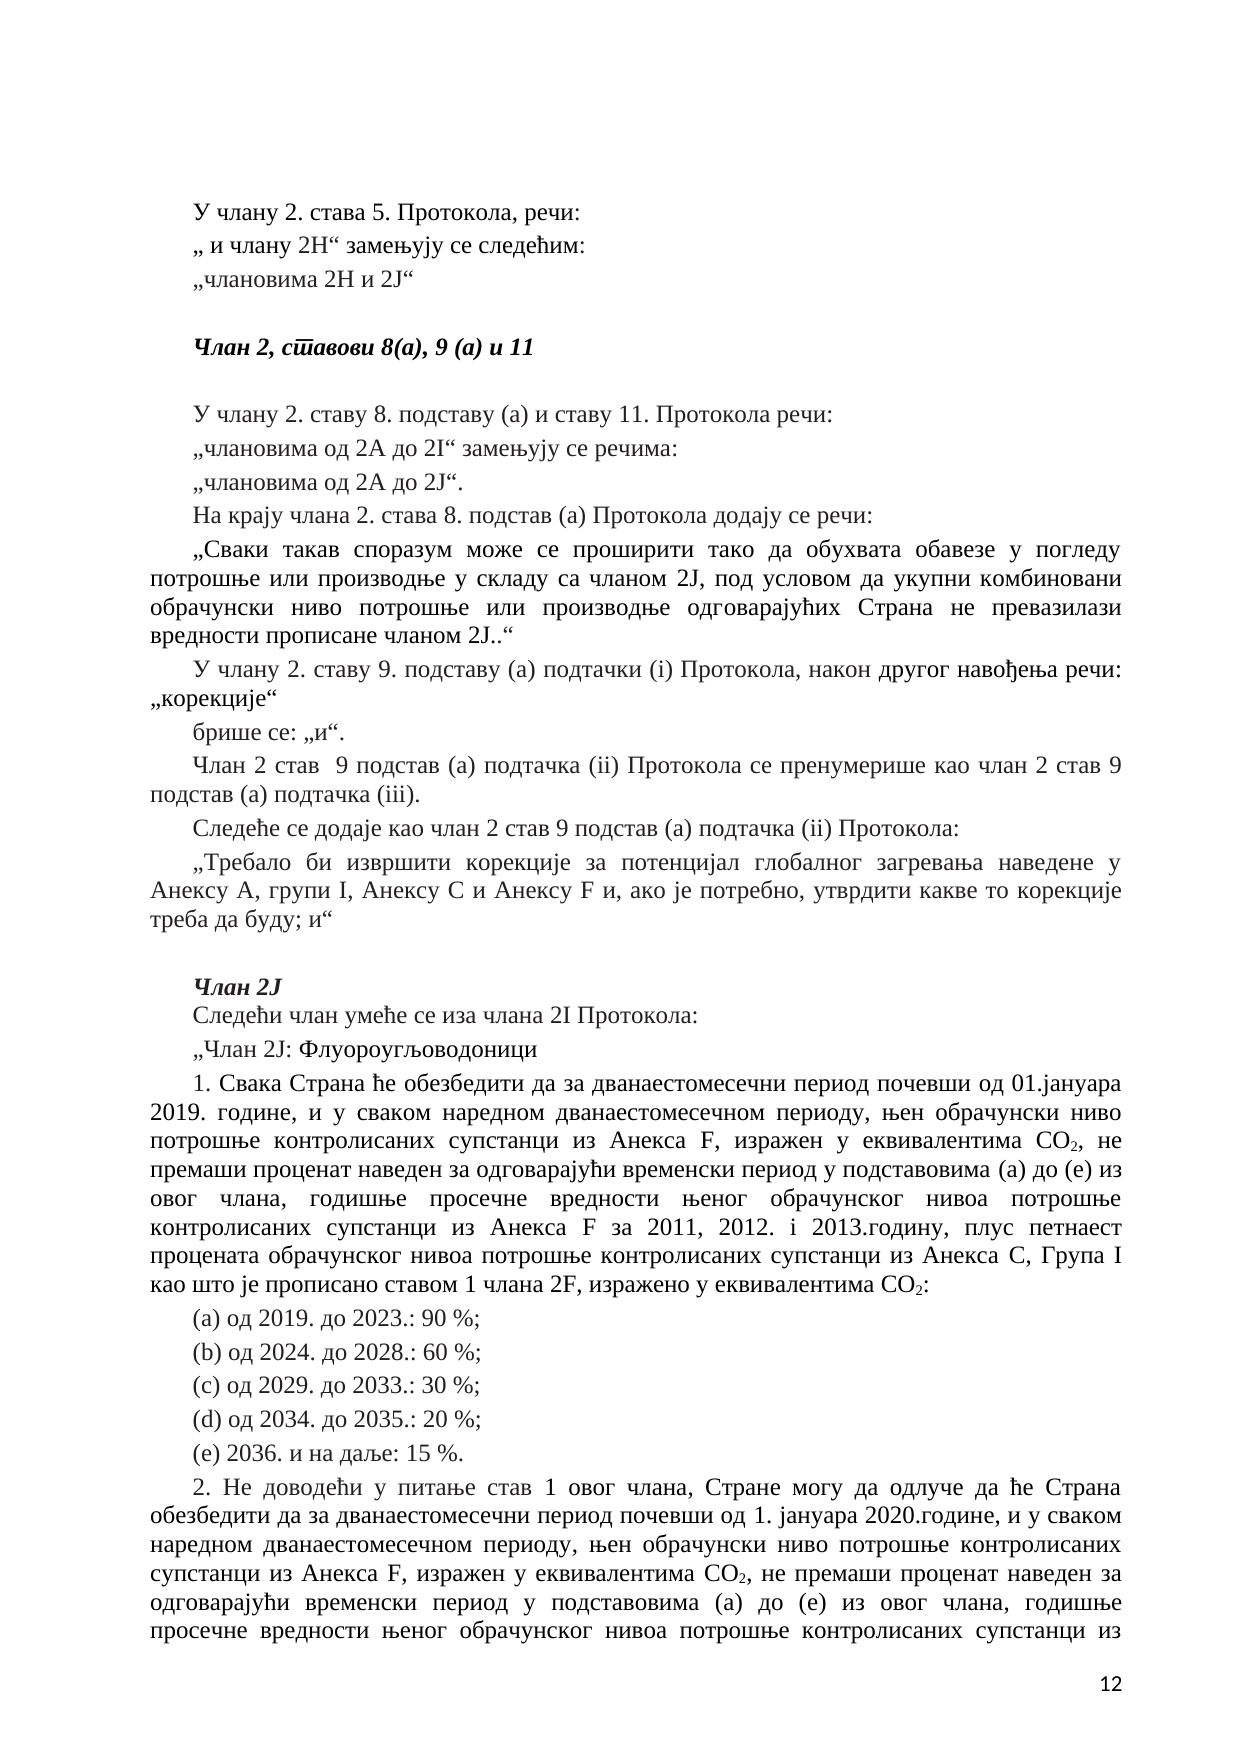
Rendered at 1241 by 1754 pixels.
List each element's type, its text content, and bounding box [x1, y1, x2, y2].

text Члан 2J [150, 972, 1122, 1001]
text „члановима 2H и 2J“ [150, 264, 1122, 293]
text У члану 2. става 5. Протокола, речи: [150, 197, 1122, 226]
text Следећи члан умеће се иза члана 2I Протокола: [150, 1001, 1122, 1029]
text (a) од 2019. до 2023.: 90 %; [150, 1303, 1122, 1332]
text „члановима од 2A до 2I“ замењују се речима: [150, 433, 1122, 462]
text У члану 2. ставу 8. подставу (a) и ставу 11. Протокола речи: [150, 399, 1122, 428]
text На крају члана 2. става 8. подстав (a) Протокола додају се речи: [150, 501, 1122, 529]
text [150, 1472, 1122, 1644]
text Члан 2, ставови 8(а), 9 (а) и 11 [150, 332, 1122, 361]
text Члан 2 став 9 подстав (a) подтачка (ii) Протокола се пренумерише као члан 2 став 9 подстав (a) подтачка (iii). [150, 751, 1122, 808]
text „Члан 2J: Флуороугљоводоници [150, 1034, 1122, 1063]
text брише се: „и“. [150, 717, 1122, 746]
text „ и члану 2H“ замењују се следећим: [150, 231, 1122, 259]
text „Требало би извршити корекције за потенцијал глобалног загревања наведене у Анексу A, групи I, Анексу C и Анексу F и, ако је потребно, утврдити какве то корекције треба да буду; и“ [150, 847, 1122, 933]
text „Сваки такав споразум може се проширити тако да обухвата обавезе у погледу потрошње или производње у складу са чланом 2J, под условом да укупни комбиновани обрачунски ниво потрошње или производње одгoварајућих Страна не превазилази вредности прописане чланом 2J..“ [150, 534, 1122, 649]
text Следеће се додаје као члан 2 став 9 подстав (a) подтачка (ii) Протокола: [150, 813, 1122, 842]
text У члану 2. ставу 9. подставу (a) подтачки (i) Протокола, након другог навођења речи: „корекције“ [150, 654, 1122, 712]
text (d) од 2034. до 2035.: 20 %; [150, 1404, 1122, 1433]
text „члановима од 2A до 2J“. [150, 467, 1122, 496]
text (e) 2036. и на даље: 15 %. [150, 1438, 1122, 1467]
text (c) од 2029. до 2033.: 30 %; [150, 1371, 1122, 1399]
text (b) од 2024. до 2028.: 60 %; [150, 1337, 1122, 1366]
text 1. Свака Страна ће обезбедити да за дванаестомесечни период почевши од 01.јануара 2019. године, и у сваком наредном дванаестомесечном периоду, њен обрачунски ниво потрошње контролисаних супстанци из Анекса F, изражен у еквивалентима CO2, не премаши проценат наведен за одговарајући временски период у подставовима (a) до (e) из овог члана, годишње просечне вредности њеног обрачунског нивоа потрошње контролисаних супстанци из Анекса F за 2011, 2012. i 2013.годину, плус петнаест процената обрачунског нивоа потрошње контролисаних супстанци из Анекса C, Група I као што је прописано ставом 1 члана 2F, изражено у еквивалентима CO2: [150, 1068, 1122, 1298]
